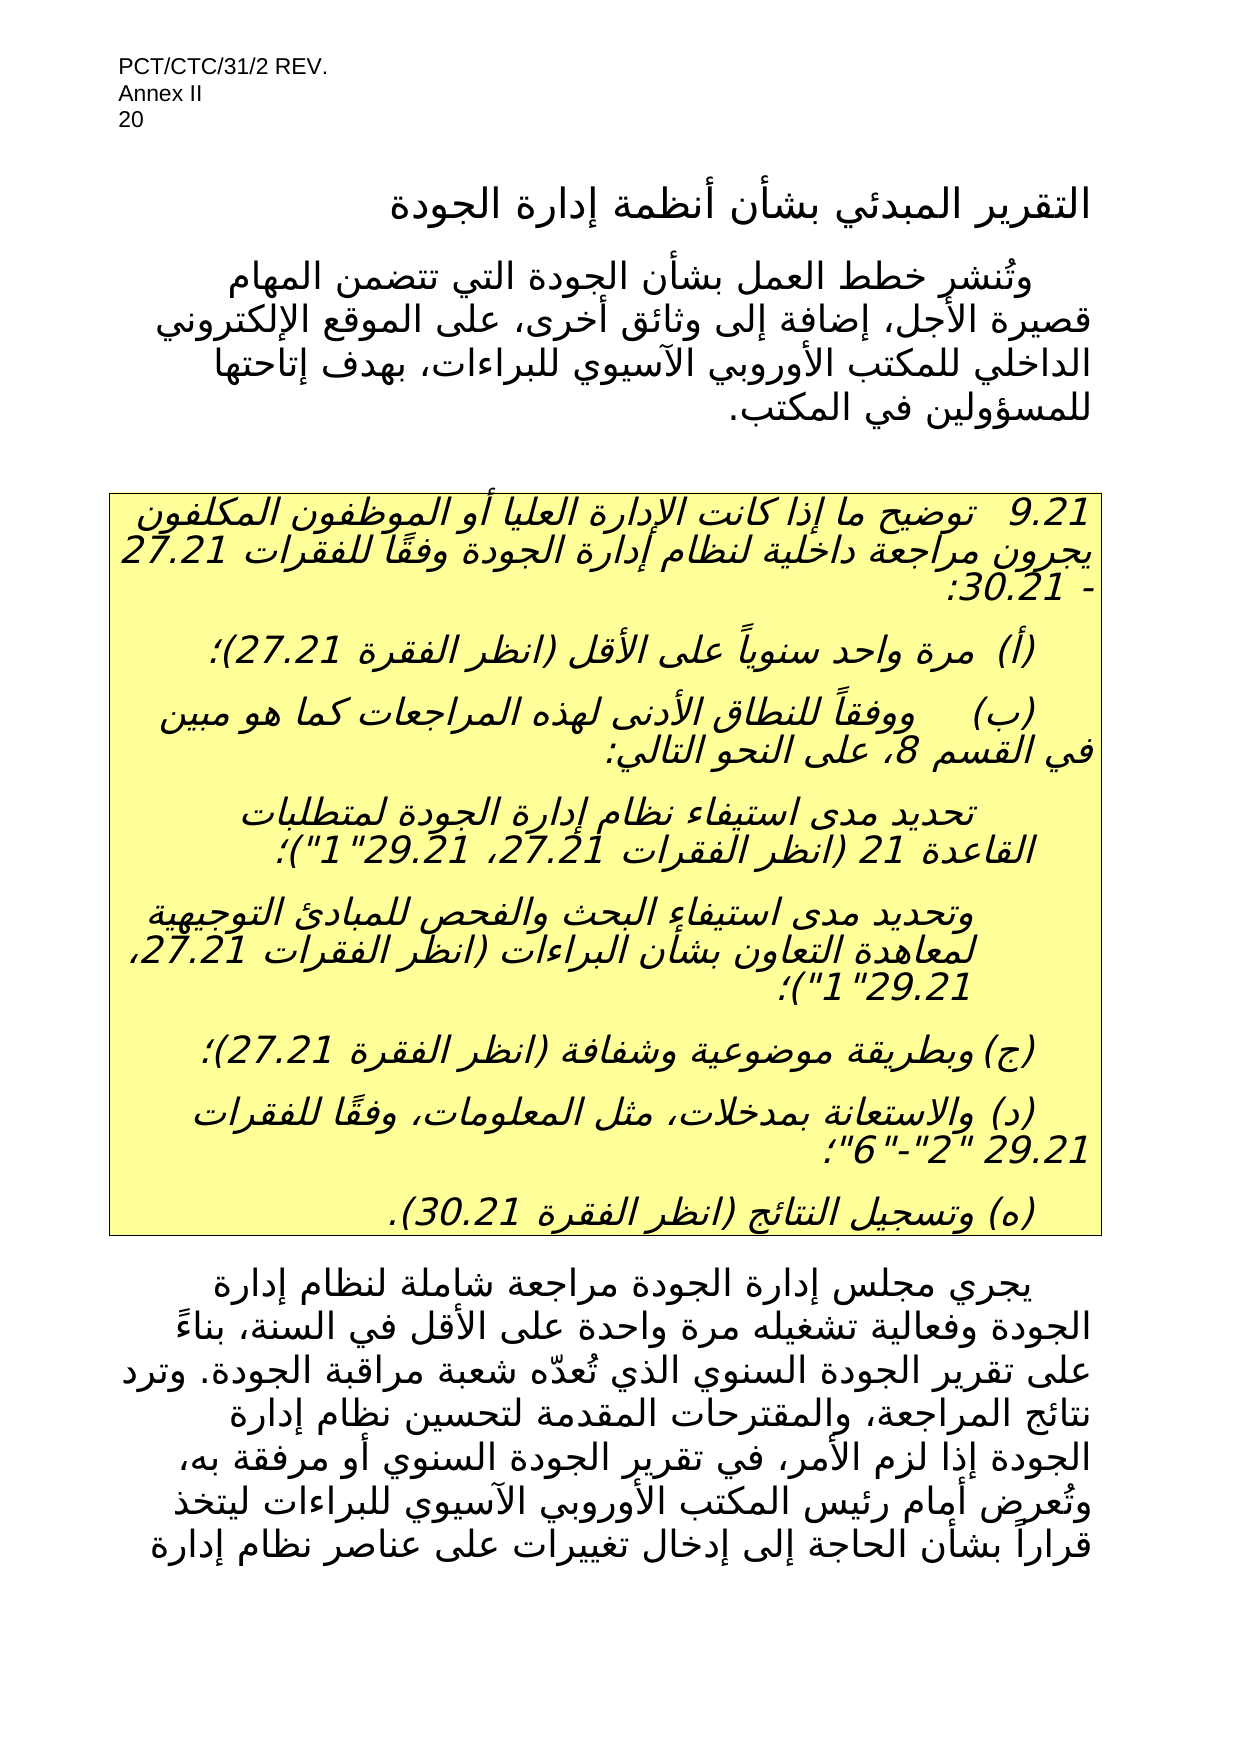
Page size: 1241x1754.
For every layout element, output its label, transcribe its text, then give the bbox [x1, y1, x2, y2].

text تحديد مدى استيفاء نظام إدارة الجودة لمتطلبات القاعدة 21 (انظر الفقرات 27.21، 29.21"1")؛ [110, 792, 1101, 871]
text (ب) ووفقاً للنطاق الأدنى لهذه المراجعات كما هو مبين في القسم 8، على النحو التالي: [110, 692, 1101, 771]
text وتُنشر خطط العمل بشأن الجودة التي تتضمن المهام قصيرة الأجل، إضافة إلى وثائق أخرى، على الموقع الإلكتروني الداخلي للمكتب الأوروبي الآسيوي للبراءات، بهدف إتاحتها للمسؤولين في المكتب. [118, 254, 1092, 429]
text وتحديد مدى استيفاء البحث والفحص للمبادئ التوجيهية لمعاهدة التعاون بشأن البراءات (انظر الفقرات 27.21، 29.21"1")؛ [110, 892, 1101, 1008]
text 9.21 توضيح ما إذا كانت الإدارة العليا أو الموظفون المكلفون يجرون مراجعة داخلية لنظام إدارة الجودة وفقًا للفقرات 27.21 - 30.21: [110, 494, 1101, 608]
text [118, 1261, 1092, 1567]
text (أ) مرة واحد سنوياً على الأقل (انظر الفقرة 27.21)؛ [110, 630, 1101, 671]
text (ج) وبطريقة موضوعية وشفافة (انظر الفقرة 27.21)؛ [110, 1030, 1101, 1071]
text (د) والاستعانة بمدخلات، مثل المعلومات، وفقًا للفقرات 29.21 "2"-"6"؛ [110, 1092, 1101, 1171]
text (ه) وتسجيل النتائج (انظر الفقرة 30.21). [110, 1192, 1101, 1235]
